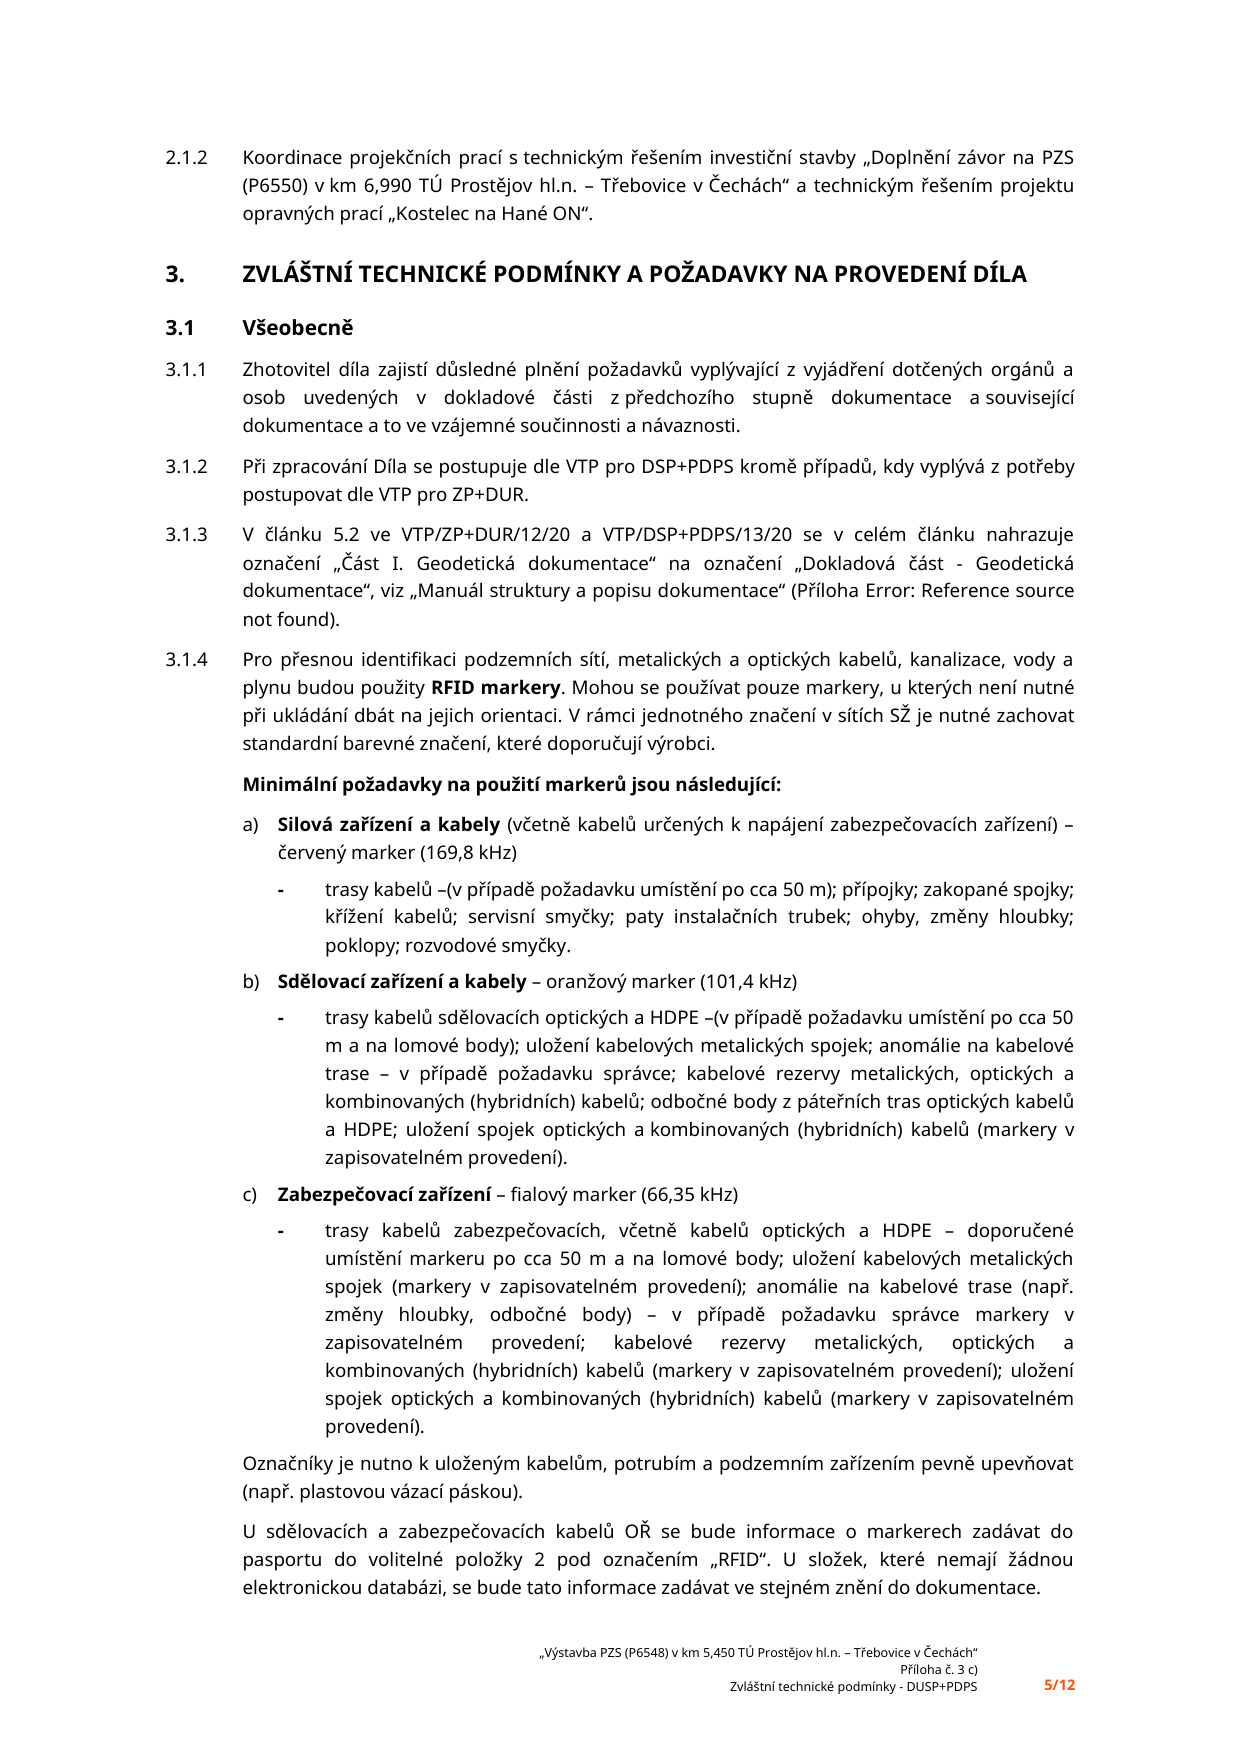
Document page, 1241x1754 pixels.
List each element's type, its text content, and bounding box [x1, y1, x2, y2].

list trasy kabelů sdělovacích optických a HDPE –(v případě požadavku umístění po cca 50 m a na lomové body); uložení kabelových metalických spojek; anomálie na kabelové trase – v případě požadavku správce; kabelové rezervy metalických, optických a kombinovaných (hybridních) kabelů; odbočné body z páteřních tras optických kabelů a HDPE; uložení spojek optických a kombinovaných (hybridních) kabelů (markery v zapisovatelném provedení). [278, 1004, 1075, 1170]
text Zhotovitel díla zajistí důsledné plnění požadavků vyplývající z vyjádření dotčených orgánů a osob uvedených v dokladové části z předchozího stupně dokumentace a související dokumentace a to ve vzájemné součinnosti a návaznosti. [165, 357, 1075, 438]
list Sdělovací zařízení a kabely – oranžový marker (101,4 kHz) [242, 968, 1075, 994]
list trasy kabelů –(v případě požadavku umístění po cca 50 m); přípojky; zakopané spojky; křížení kabelů; servisní smyčky; paty instalačních trubek; ohyby, změny hloubky; poklopy; rozvodové smyčky. [278, 876, 1075, 957]
text Minimální požadavky na použití markerů jsou následující: [242, 771, 1075, 796]
list trasy kabelů zabezpečovacích, včetně kabelů optických a HDPE – doporučené umístění markeru po cca 50 m a na lomové body; uložení kabelových metalických spojek (markery v zapisovatelném provedení); anomálie na kabelové trase (např. změny hloubky, odbočné body) – v případě požadavku správce markery v zapisovatelném provedení; kabelové rezervy metalických, optických a kombinovaných (hybridních) kabelů (markery v zapisovatelném provedení); uložení spojek optických a kombinovaných (hybridních) kabelů (markery v zapisovatelném provedení). [278, 1217, 1075, 1439]
text Všeobecně [165, 313, 1075, 341]
text Koordinace projekčních prací s technickým řešením investiční stavby „Doplnění závor na PZS (P6550) v km 6,990 TÚ Prostějov hl.n. – Třebovice v Čechách“ a technickým řešením projektu opravných prací „Kostelec na Hané ON“. [165, 144, 1075, 226]
list Silová zařízení a kabely (včetně kabelů určených k napájení zabezpečovacích zařízení) – červený marker (169,8 kHz) [242, 811, 1075, 865]
list Zabezpečovací zařízení – fialový marker (66,35 kHz) [242, 1181, 1075, 1207]
text Označníky je nutno k uloženým kabelům, potrubím a podzemním zařízením pevně upevňovat (např. plastovou vázací páskou). [242, 1450, 1075, 1503]
text Při zpracování Díla se postupuje dle VTP pro DSP+PDPS kromě případů, kdy vyplývá z potřeby postupovat dle VTP pro ZP+DUR. [165, 453, 1075, 507]
text ZVLÁŠTNÍ TECHNICKÉ PODMÍNKY A POŽADAVKY NA PROVEDENÍ DÍLA [165, 258, 1075, 289]
list Pro přesnou identifikaci podzemních sítí, metalických a optických kabelů, kanalizace, vody a plynu budou použity RFID markery. Mohou se používat pouze markery, u kterých není nutné při ukládání dbát na jejich orientaci. V rámci jednotného značení v sítích SŽ je nutné zachovat standardní barevné značení, které doporučují výrobci. [165, 646, 1075, 756]
text U sdělovacích a zabezpečovacích kabelů OŘ se bude informace o markerech zadávat do pasportu do volitelné položky 2 pod označením „RFID“. U složek, které nemají žádnou elektronickou databázi, se bude tato informace zadávat ve stejném znění do dokumentace. [242, 1518, 1075, 1600]
